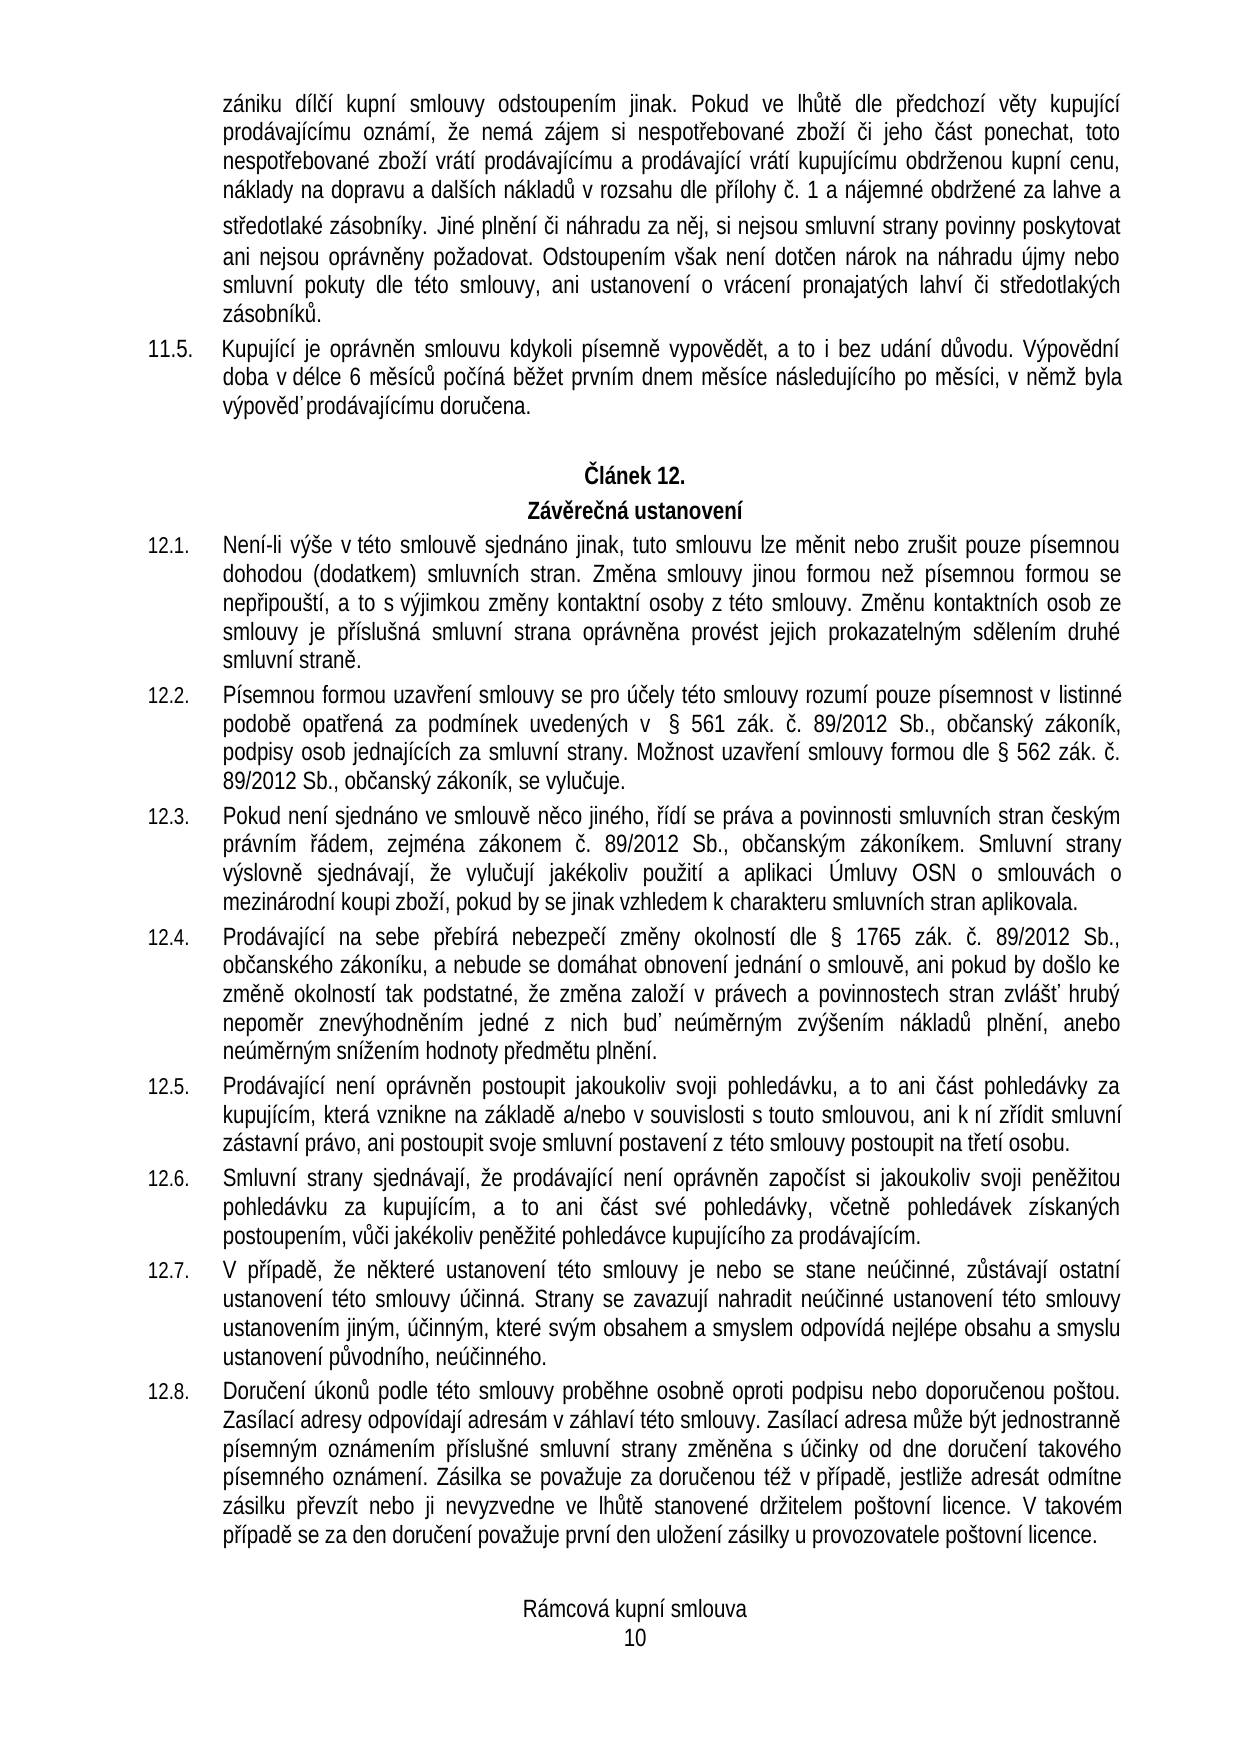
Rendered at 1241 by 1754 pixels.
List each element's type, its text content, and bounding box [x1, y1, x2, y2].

list Není-li výše v této smlouvě sjednáno jinak, tuto smlouvu lze měnit nebo zrušit pouze písemnou dohodou (dodatkem) smluvních stran. Změna smlouvy jinou formou než písemnou formou se nepřipouští, a to s výjimkou změny kontaktní osoby z této smlouvy. Změnu kontaktních osob ze smlouvy je příslušná smluvní strana oprávněna provést jejich prokazatelným sdělením druhé smluvní straně. [148, 531, 1122, 674]
list Písemnou formou uzavření smlouvy se pro účely této smlouvy rozumí pouze písemnost v listinné podobě opatřená za podmínek uvedených v § 561 zák. č. 89/2012 Sb., občanský zákoník, podpisy osob jednajících za smluvní strany. Možnost uzavření smlouvy formou dle § 562 zák. č. 89/2012 Sb., občanský zákoník, se vylučuje. [148, 680, 1122, 794]
text Článek 12. [148, 461, 1122, 489]
list Pokud není sjednáno ve smlouvě něco jiného, řídí se práva a povinnosti smluvních stran českým právním řádem, zejména zákonem č. 89/2012 Sb., občanským zákoníkem. Smluvní strany výslovně sjednávají, že vylučují jakékoliv použití a aplikaci Úmluvy OSN o smlouvách o mezinárodní koupi zboží, pokud by se jinak vzhledem k charakteru smluvních stran aplikovala. [148, 801, 1122, 915]
list Prodávající není oprávněn postoupit jakoukoliv svoji pohledávku, a to ani část pohledávky za kupujícím, která vznikne na základě a/nebo v souvislosti s touto smlouvou, ani k ní zřídit smluvní zástavní právo, ani postoupit svoje smluvní postavení z této smlouvy postoupit na třetí osobu. [148, 1071, 1122, 1157]
subtitle Závěrečná ustanovení [148, 496, 1122, 524]
list Doručení úkonů podle této smlouvy proběhne osobně oproti podpisu nebo doporučenou poštou. Zasílací adresy odpovídají adresám v záhlaví této smlouvy. Zasílací adresa může být jednostranně písemným oznámením příslušné smluvní strany změněna s účinky od dne doručení takového písemného oznámení. Zásilka se považuje za doručenou též v případě, jestliže adresát odmítne zásilku převzít nebo ji nevyzvedne ve lhůtě stanovené držitelem poštovní licence. V takovém případě se za den doručení považuje první den uložení zásilky u provozovatele poštovní licence. [148, 1376, 1122, 1548]
list V případě, že některé ustanovení této smlouvy je nebo se stane neúčinné, zůstávají ostatní ustanovení této smlouvy účinná. Strany se zavazují nahradit neúčinné ustanovení této smlouvy ustanovením jiným, účinným, které svým obsahem a smyslem odpovídá nejlépe obsahu a smyslu ustanovení původního, neúčinného. [148, 1256, 1122, 1370]
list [148, 89, 1122, 327]
list Prodávající na sebe přebírá nebezpečí změny okolností dle § 1765 zák. č. 89/2012 Sb., občanského zákoníku, a nebude se domáhat obnovení jednání o smlouvě, ani pokud by došlo ke změně okolností tak podstatné, že změna založí v právech a povinnostech stran zvlášť hrubý nepoměr znevýhodněním jedné z nich buď neúměrným zvýšením nákladů plnění, anebo neúměrným snížením hodnoty předmětu plnění. [148, 922, 1122, 1065]
list Smluvní strany sjednávají, že prodávající není oprávněn započíst si jakoukoliv svoji peněžitou pohledávku za kupujícím, a to ani část své pohledávky, včetně pohledávek získaných postoupením, vůči jakékoliv peněžité pohledávce kupujícího za prodávajícím. [148, 1163, 1122, 1249]
list Kupující je oprávněn smlouvu kdykoli písemně vypovědět, a to i bez udání důvodu. Výpovědní doba v délce 6 měsíců počíná běžet prvním dnem měsíce následujícího po měsíci, v němž byla výpověď prodávajícímu doručena. [148, 334, 1122, 419]
